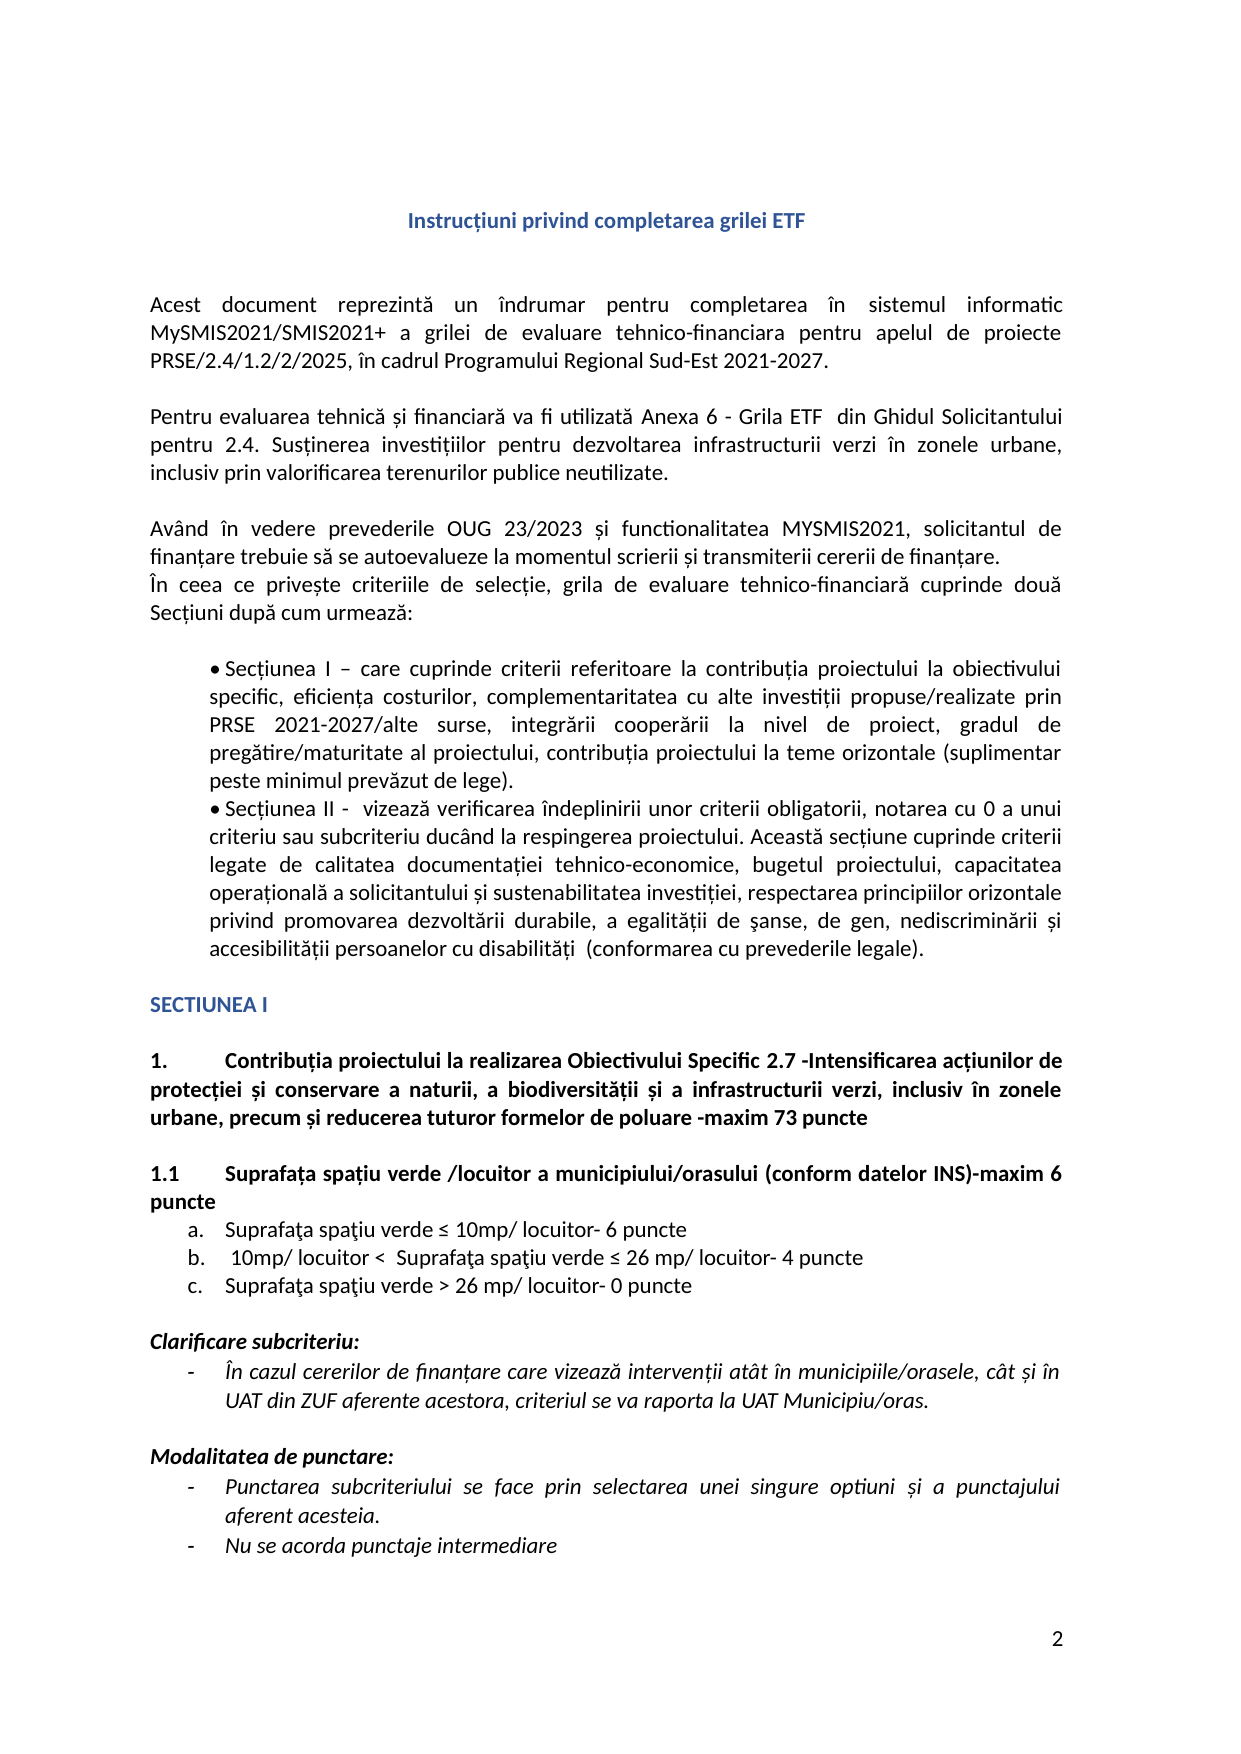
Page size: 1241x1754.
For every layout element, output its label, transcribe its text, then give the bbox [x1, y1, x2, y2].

text • Secțiunea I – care cuprinde criterii referitoare la contribuția proiectului la obiectivului specific, eficiența costurilor, complementaritatea cu alte investiții propuse/realizate prin PRSE 2021-2027/alte surse, integrării cooperării la nivel de proiect, gradul de pregătire/maturitate al proiectului, contribuția proiectului la teme orizontale (suplimentar peste minimul prevăzut de lege). [209, 654, 1063, 794]
list Nu se acorda punctaje intermediare [187, 1529, 1063, 1561]
text • Secțiunea II - vizează verificarea îndeplinirii unor criterii obligatorii, notarea cu 0 a unui criteriu sau subcriteriu ducând la respingerea proiectului. Această secțiune cuprinde criterii legate de calitatea documentației tehnico-economice, bugetul proiectului, capacitatea operațională a solicitantului și sustenabilitatea investiției, respectarea principiilor orizontale privind promovarea dezvoltării durabile, a egalității de şanse, de gen, nediscriminării și accesibilității persoanelor cu disabilități (conformarea cu prevederile legale). [209, 794, 1063, 963]
text Având în vedere prevederile OUG 23/2023 și functionalitatea MYSMIS2021, solicitantul de finanțare trebuie să se autoevalueze la momentul scrierii și transmiterii cererii de finanțare. [150, 514, 1063, 570]
text Modalitatea de punctare: [150, 1442, 1063, 1470]
text SECTIUNEA I [150, 991, 1063, 1019]
list Suprafaţa spaţiu verde ≤ 10mp/ locuitor- 6 puncte [187, 1215, 1063, 1243]
text Pentru evaluarea tehnică și financiară va fi utilizată Anexa 6 - Grila ETF din Ghidul Solicitantului pentru 2.4. Susținerea investiţiilor pentru dezvoltarea infrastructurii verzi în zonele urbane, inclusiv prin valorificarea terenurilor publice neutilizate. [150, 402, 1063, 486]
text Instrucțiuni privind completarea grilei ETF [150, 206, 1063, 234]
list Punctarea subcriteriului se face prin selectarea unei singure optiuni și a punctajului aferent acesteia. [187, 1470, 1063, 1529]
list Suprafața spațiu verde /locuitor a municipiului/orasului (conform datelor INS)-maxim 6 puncte [150, 1159, 1063, 1215]
text În ceea ce privește criteriile de selecție, grila de evaluare tehnico-financiară cuprinde două Secțiuni după cum urmează: [150, 570, 1063, 626]
list În cazul cererilor de finanțare care vizează intervenţii atât în municipiile/orasele, cât şi în UAT din ZUF aferente acestora, criteriul se va raporta la UAT Municipiu/oras. [187, 1355, 1063, 1414]
text Clarificare subcriteriu: [150, 1327, 1063, 1355]
list Suprafaţa spaţiu verde > 26 mp/ locuitor- 0 puncte [187, 1271, 1063, 1299]
text Acest document reprezintă un îndrumar pentru completarea în sistemul informatic MySMIS2021/SMIS2021+ a grilei de evaluare tehnico-financiara pentru apelul de proiecte PRSE/2.4/1.2/2/2025, în cadrul Programului Regional Sud-Est 2021-2027. [150, 290, 1063, 374]
list 10mp/ locuitor < Suprafaţa spaţiu verde ≤ 26 mp/ locuitor- 4 puncte [187, 1243, 1063, 1271]
list Contribuția proiectului la realizarea Obiectivului Specific 2.7 -Intensificarea acțiunilor de protecției și conservare a naturii, a biodiversității și a infrastructurii verzi, inclusiv în zonele urbane, precum și reducerea tuturor formelor de poluare -maxim 73 puncte [150, 1047, 1063, 1131]
